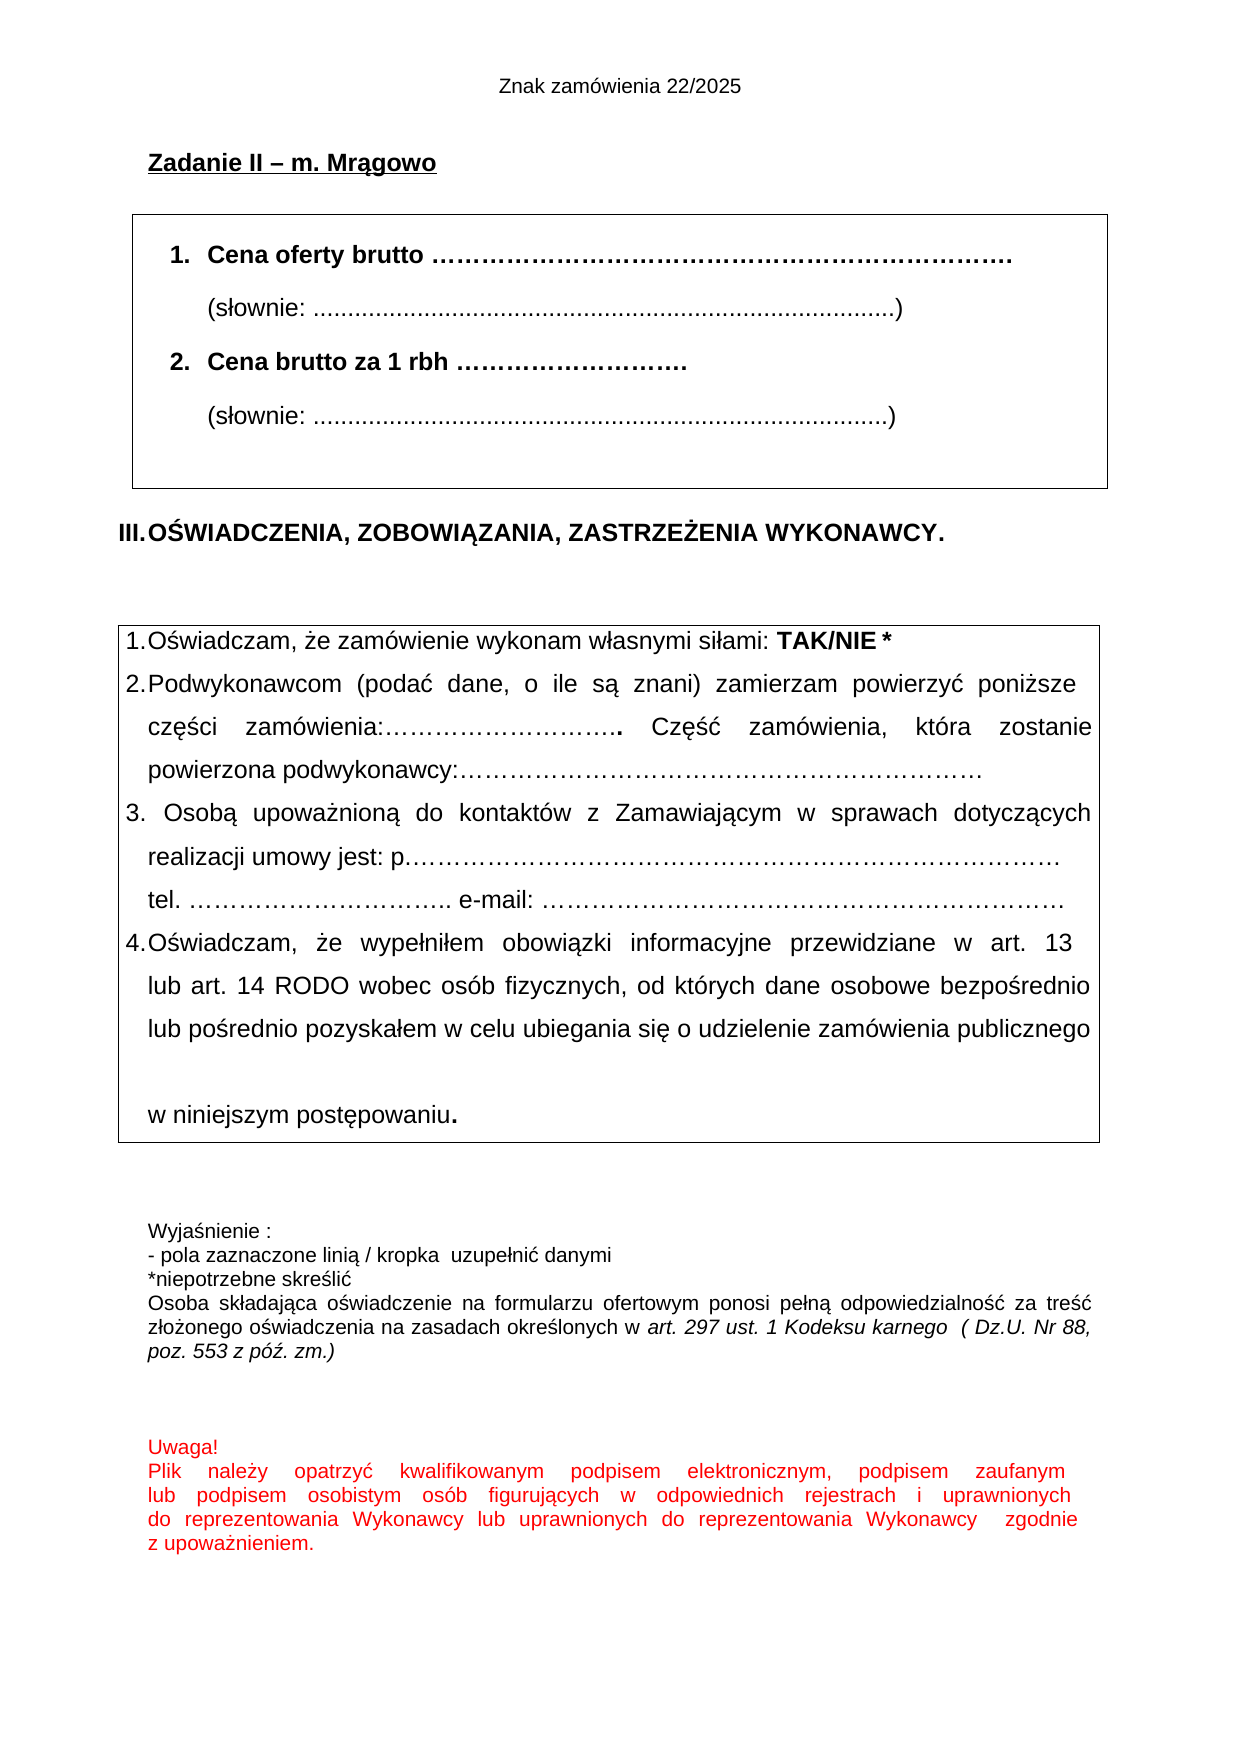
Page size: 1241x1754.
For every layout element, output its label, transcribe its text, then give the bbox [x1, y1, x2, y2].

text - pola zaznaczone linią / kropka uzupełnić danymi [148, 1243, 1093, 1267]
list Uwaga! [148, 1435, 1093, 1459]
text Plik należy opatrzyć kwalifikowanym podpisem elektronicznym, podpisem zaufanym lub podpisem osobistym osób figurujących w odpowiednich rejestrach i uprawnionych do reprezentowania Wykonawcy lub uprawnionych do reprezentowania Wykonawcy zgodnie z upoważnieniem. [148, 1459, 1093, 1554]
list OŚWIADCZENIA, ZOBOWIĄZANIA, ZASTRZEŻENIA WYKONAWCY. [118, 518, 1093, 547]
text Osoba składająca oświadczenie na formularzu ofertowym ponosi pełną odpowiedzialność za treść złożonego oświadczenia na zasadach określonych w art. 297 ust. 1 Kodeksu karnego ( Dz.U. Nr 88, poz. 553 z póź. zm.) [148, 1291, 1093, 1363]
table_header Cena oferty brutto ……………………………………………………………. (słownie: ....................................................................................) Cena brutto za 1 rbh ………………………. (słownie: ...................................................................................) [133, 215, 1107, 488]
text Wyjaśnienie : [148, 1219, 1093, 1243]
text Zadanie II – m. Mrągowo [148, 148, 1093, 176]
text *niepotrzebne skreślić [148, 1267, 1093, 1291]
table_header Oświadczam, że zamówienie wykonam własnymi siłami: TAK/NIE * Podwykonawcom (podać dane, o ile są znani) zamierzam powierzyć poniższe części zamówienia:……………………….. Część zamówienia, która zostanie powierzona podwykonawcy:……………………………………………………… Osobą upoważnioną do kontaktów z Zamawiającym w sprawach dotyczących realizacji umowy jest: p.…………………………………………………………………… tel. ………………………….. e-mail: ……………………………………………………… Oświadczam, że wypełniłem obowiązki informacyjne przewidziane w art. 13 lub art. 14 RODO wobec osób fizycznych, od których dane osobowe bezpośrednio lub pośrednio pozyskałem w celu ubiegania się o udzielenie zamówienia publicznego w niniejszym postępowaniu. [119, 626, 1099, 1142]
